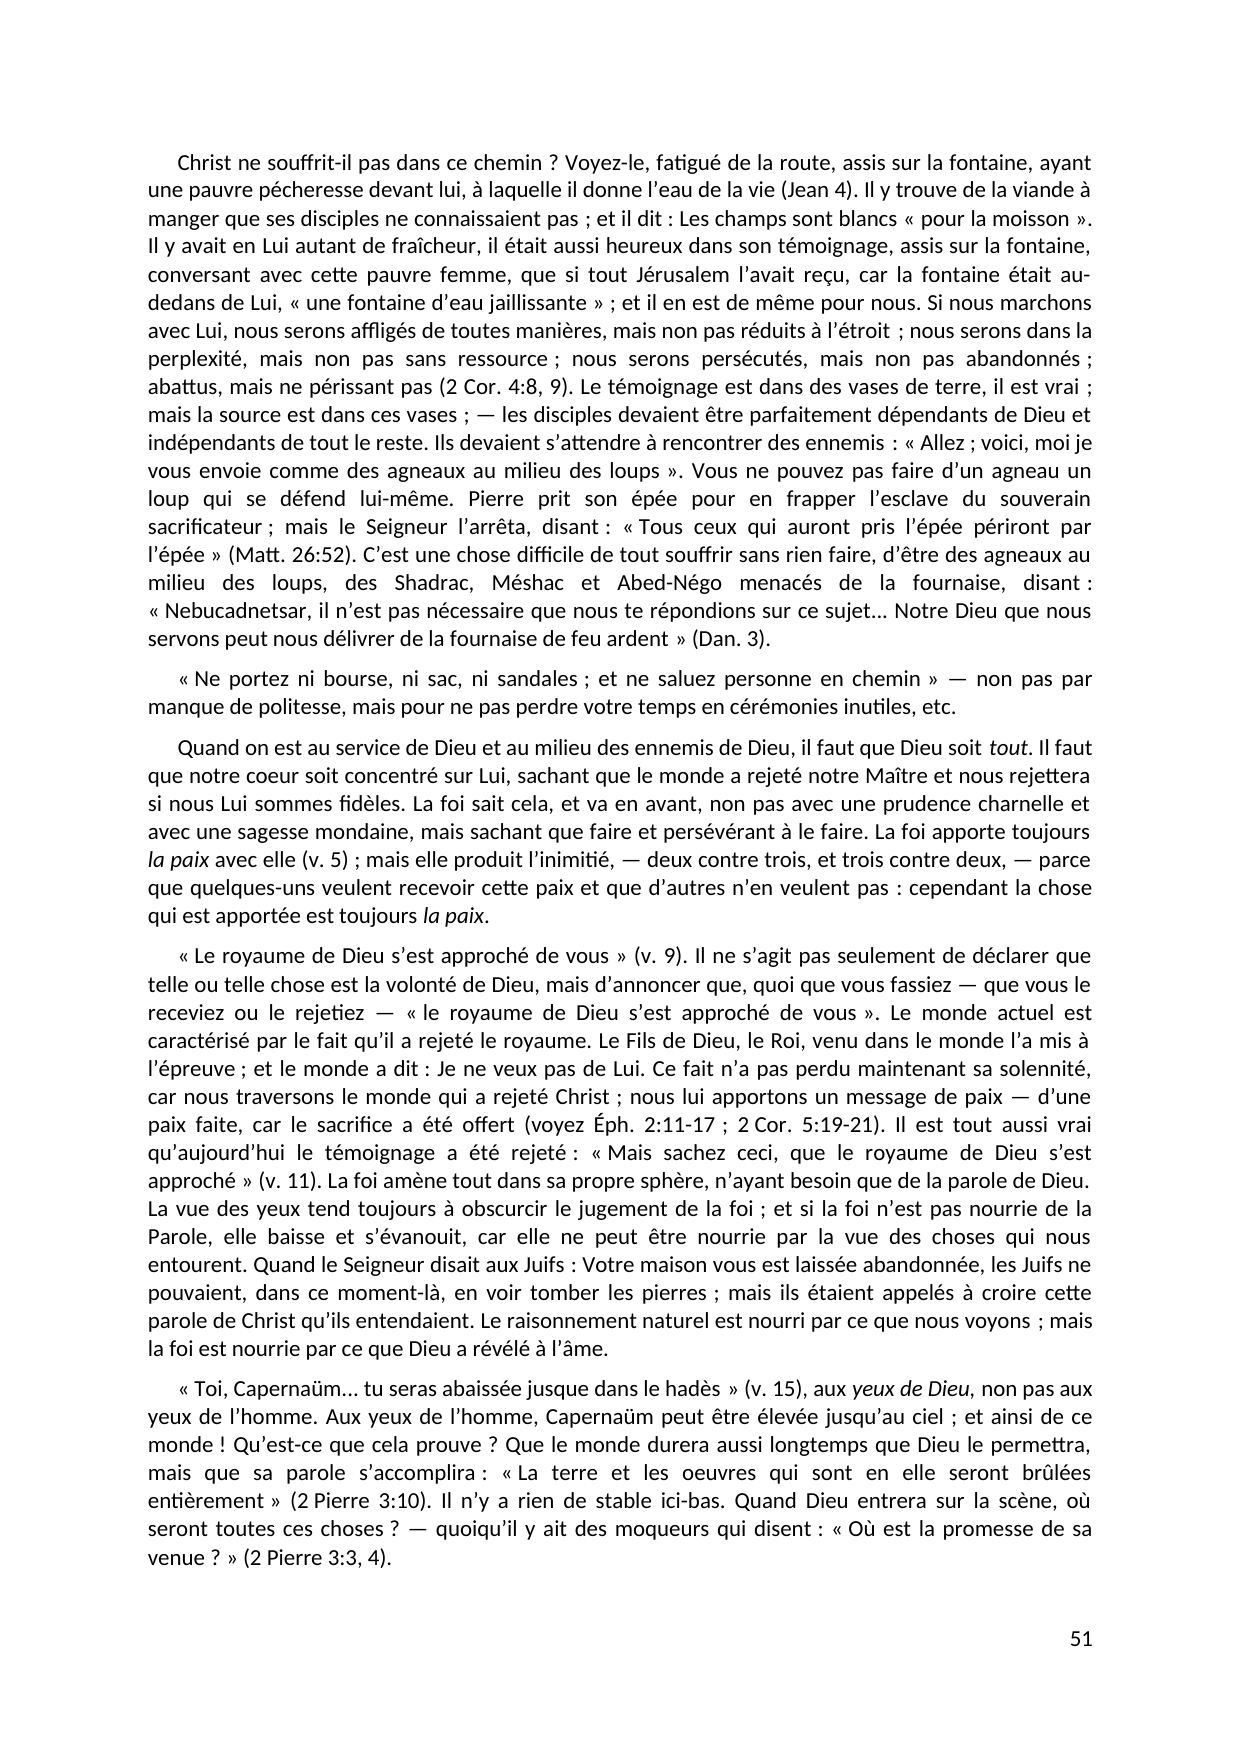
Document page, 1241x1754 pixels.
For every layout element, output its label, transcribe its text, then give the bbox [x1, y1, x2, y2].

text « Le royaume de Dieu s’est approché de vous » (v. 9). Il ne s’agit pas seulement de déclarer que telle ou telle chose est la volonté de Dieu, mais d’annoncer que, quoi que vous fassiez — que vous le receviez ou le rejetiez — « le royaume de Dieu s’est approché de vous ». Le monde actuel est caractérisé par le fait qu’il a rejeté le royaume. Le Fils de Dieu, le Roi, venu dans le monde l’a mis à l’épreuve ; et le monde a dit : Je ne veux pas de Lui. Ce fait n’a pas perdu maintenant sa solennité, car nous traversons le monde qui a rejeté Christ ; nous lui apportons un message de paix — d’une paix faite, car le sacrifice a été offert (voyez Éph. 2:11-17 ; 2 Cor. 5:19-21). Il est tout aussi vrai qu’aujourd’hui le témoignage a été rejeté : « Mais sachez ceci, que le royaume de Dieu s’est approché » (v. 11). La foi amène tout dans sa propre sphère, n’ayant besoin que de la parole de Dieu. La vue des yeux tend toujours à obscurcir le jugement de la foi ; et si la foi n’est pas nourrie de la Parole, elle baisse et s’évanouit, car elle ne peut être nourrie par la vue des choses qui nous entourent. Quand le Seigneur disait aux Juifs : Votre maison vous est laissée abandonnée, les Juifs ne pouvaient, dans ce moment-là, en voir tomber les pierres ; mais ils étaient appelés à croire cette parole de Christ qu’ils entendaient. Le raisonnement naturel est nourri par ce que nous voyons ; mais la foi est nourrie par ce que Dieu a révélé à l’âme. [148, 942, 1093, 1362]
text Christ ne souffrit-il pas dans ce chemin ? Voyez-le, fatigué de la route, assis sur la fontaine, ayant une pauvre pécheresse devant lui, à laquelle il donne l’eau de la vie (Jean 4). Il y trouve de la viande à manger que ses disciples ne connaissaient pas ; et il dit : Les champs sont blancs « pour la moisson ». Il y avait en Lui autant de fraîcheur, il était aussi heureux dans son témoignage, assis sur la fontaine, conversant avec cette pauvre femme, que si tout Jérusalem l’avait reçu, car la fontaine était au-dedans de Lui, « une fontaine d’eau jaillissante » ; et il en est de même pour nous. Si nous marchons avec Lui, nous serons affligés de toutes manières, mais non pas réduits à l’étroit ; nous serons dans la perplexité, mais non pas sans ressource ; nous serons persécutés, mais non pas abandonnés ; abattus, mais ne périssant pas (2 Cor. 4:8, 9). Le témoignage est dans des vases de terre, il est vrai ; mais la source est dans ces vases ; — les disciples devaient être parfaitement dépendants de Dieu et indépendants de tout le reste. Ils devaient s’attendre à rencontrer des ennemis : « Allez ; voici, moi je vous envoie comme des agneaux au milieu des loups ». Vous ne pouvez pas faire d’un agneau un loup qui se défend lui-même. Pierre prit son épée pour en frapper l’esclave du souverain sacrificateur ; mais le Seigneur l’arrêta, disant : « Tous ceux qui auront pris l’épée périront par l’épée » (Matt. 26:52). C’est une chose difficile de tout souffrir sans rien faire, d’être des agneaux au milieu des loups, des Shadrac, Méshac et Abed-Négo menacés de la fournaise, disant : « Nebucadnetsar, il n’est pas nécessaire que nous te répondions sur ce sujet... Notre Dieu que nous servons peut nous délivrer de la fournaise de feu ardent » (Dan. 3). [148, 148, 1093, 652]
text « Ne portez ni bourse, ni sac, ni sandales ; et ne saluez personne en chemin » — non pas par manque de politesse, mais pour ne pas perdre votre temps en cérémonies inutiles, etc. [148, 664, 1093, 721]
text « Toi, Capernaüm... tu seras abaissée jusque dans le hadès » (v. 15), aux yeux de Dieu, non pas aux yeux de l’homme. Aux yeux de l’homme, Capernaüm peut être élevée jusqu’au ciel ; et ainsi de ce monde ! Qu’est-ce que cela prouve ? Que le monde durera aussi longtemps que Dieu le permettra, mais que sa parole s’accomplira : « La terre et les oeuvres qui sont en elle seront brûlées entièrement » (2 Pierre 3:10). Il n’y a rien de stable ici-bas. Quand Dieu entrera sur la scène, où seront toutes ces choses ? — quoiqu’il y ait des moqueurs qui disent : « Où est la promesse de sa venue ? » (2 Pierre 3:3, 4). [148, 1374, 1093, 1571]
text Quand on est au service de Dieu et au milieu des ennemis de Dieu, il faut que Dieu soit tout. Il faut que notre coeur soit concentré sur Lui, sachant que le monde a rejeté notre Maître et nous rejettera si nous Lui sommes fidèles. La foi sait cela, et va en avant, non pas avec une prudence charnelle et avec une sagesse mondaine, mais sachant que faire et persévérant à le faire. La foi apporte toujours la paix avec elle (v. 5) ; mais elle produit l’inimitié, — deux contre trois, et trois contre deux, — parce que quelques-uns veulent recevoir cette paix et que d’autres n’en veulent pas : cependant la chose qui est apportée est toujours la paix. [148, 733, 1093, 929]
